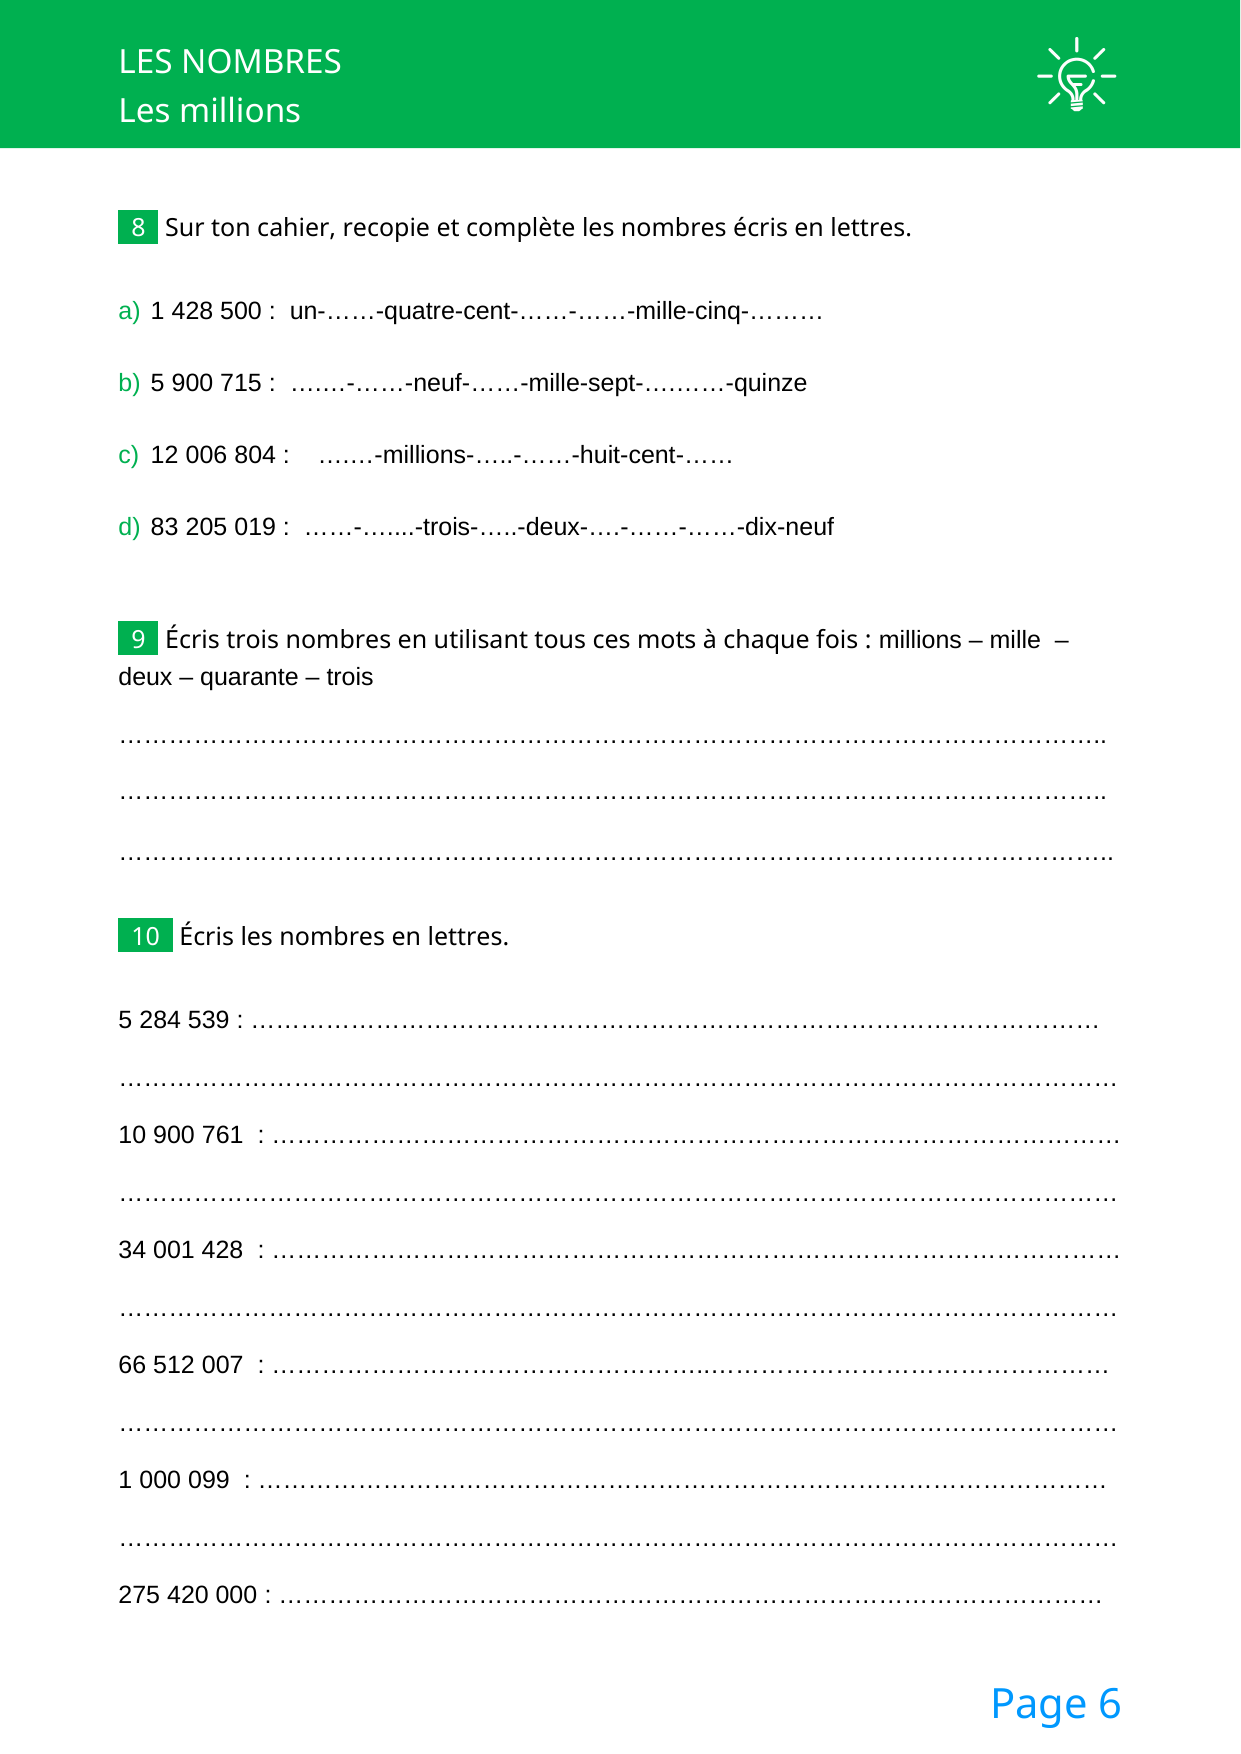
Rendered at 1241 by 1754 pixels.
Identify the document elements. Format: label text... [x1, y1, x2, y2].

text 8 Sur ton cahier, recopie et complète les nombres écris en lettres. [118, 209, 1122, 244]
text ……………………………………………………………………………………………………….. [118, 720, 1122, 749]
text 5 284 539 : ………………………………………………………………………………………… ………………………………………………………………………………………………………… [118, 1005, 1122, 1091]
text 10 900 761 : ………………………………………………………………………………………… [118, 1120, 1122, 1149]
text 66 512 007 : ……………………………………………..………………………………………… [118, 1350, 1122, 1379]
text 275 420 000 : ……………………………………………………………………………………… [118, 1580, 1122, 1609]
text ………………………………………………………………………………………………………… [118, 1293, 1122, 1321]
list 1 428 500 : un-……-quatre-cent-……-……-mille-cinq-……… [118, 296, 1122, 325]
list 83 205 019 : ……-…....-trois-…..-deux-….-……-……-dix-neuf [118, 512, 1122, 541]
text 9 Écris trois nombres en utilisant tous ces mots à chaque fois : millions – mille – deux – quarante – trois [118, 621, 1122, 692]
text …………………………………………………………………………………….………………….. [118, 837, 1122, 866]
list 12 006 804 : ….…-millions-…..-……-huit-cent-…… [118, 440, 1122, 469]
text 10 Écris les nombres en lettres. [173, 918, 1122, 952]
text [118, 1408, 1122, 1436]
text 1 000 099 : ………………………………………………………………………………………… [118, 1465, 1122, 1494]
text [118, 1523, 1122, 1551]
text ………………………………………………………………………………………………………… [118, 1178, 1122, 1206]
list 5 900 715 : ….…-……-neuf-……-mille-sept-….……-quinze [118, 368, 1122, 397]
text 34 001 428 : ………………………………………………………………………………………… [118, 1235, 1122, 1264]
picture [1034, 37, 1123, 114]
text ……………………………………………………………………………………………………….. [118, 776, 1122, 805]
